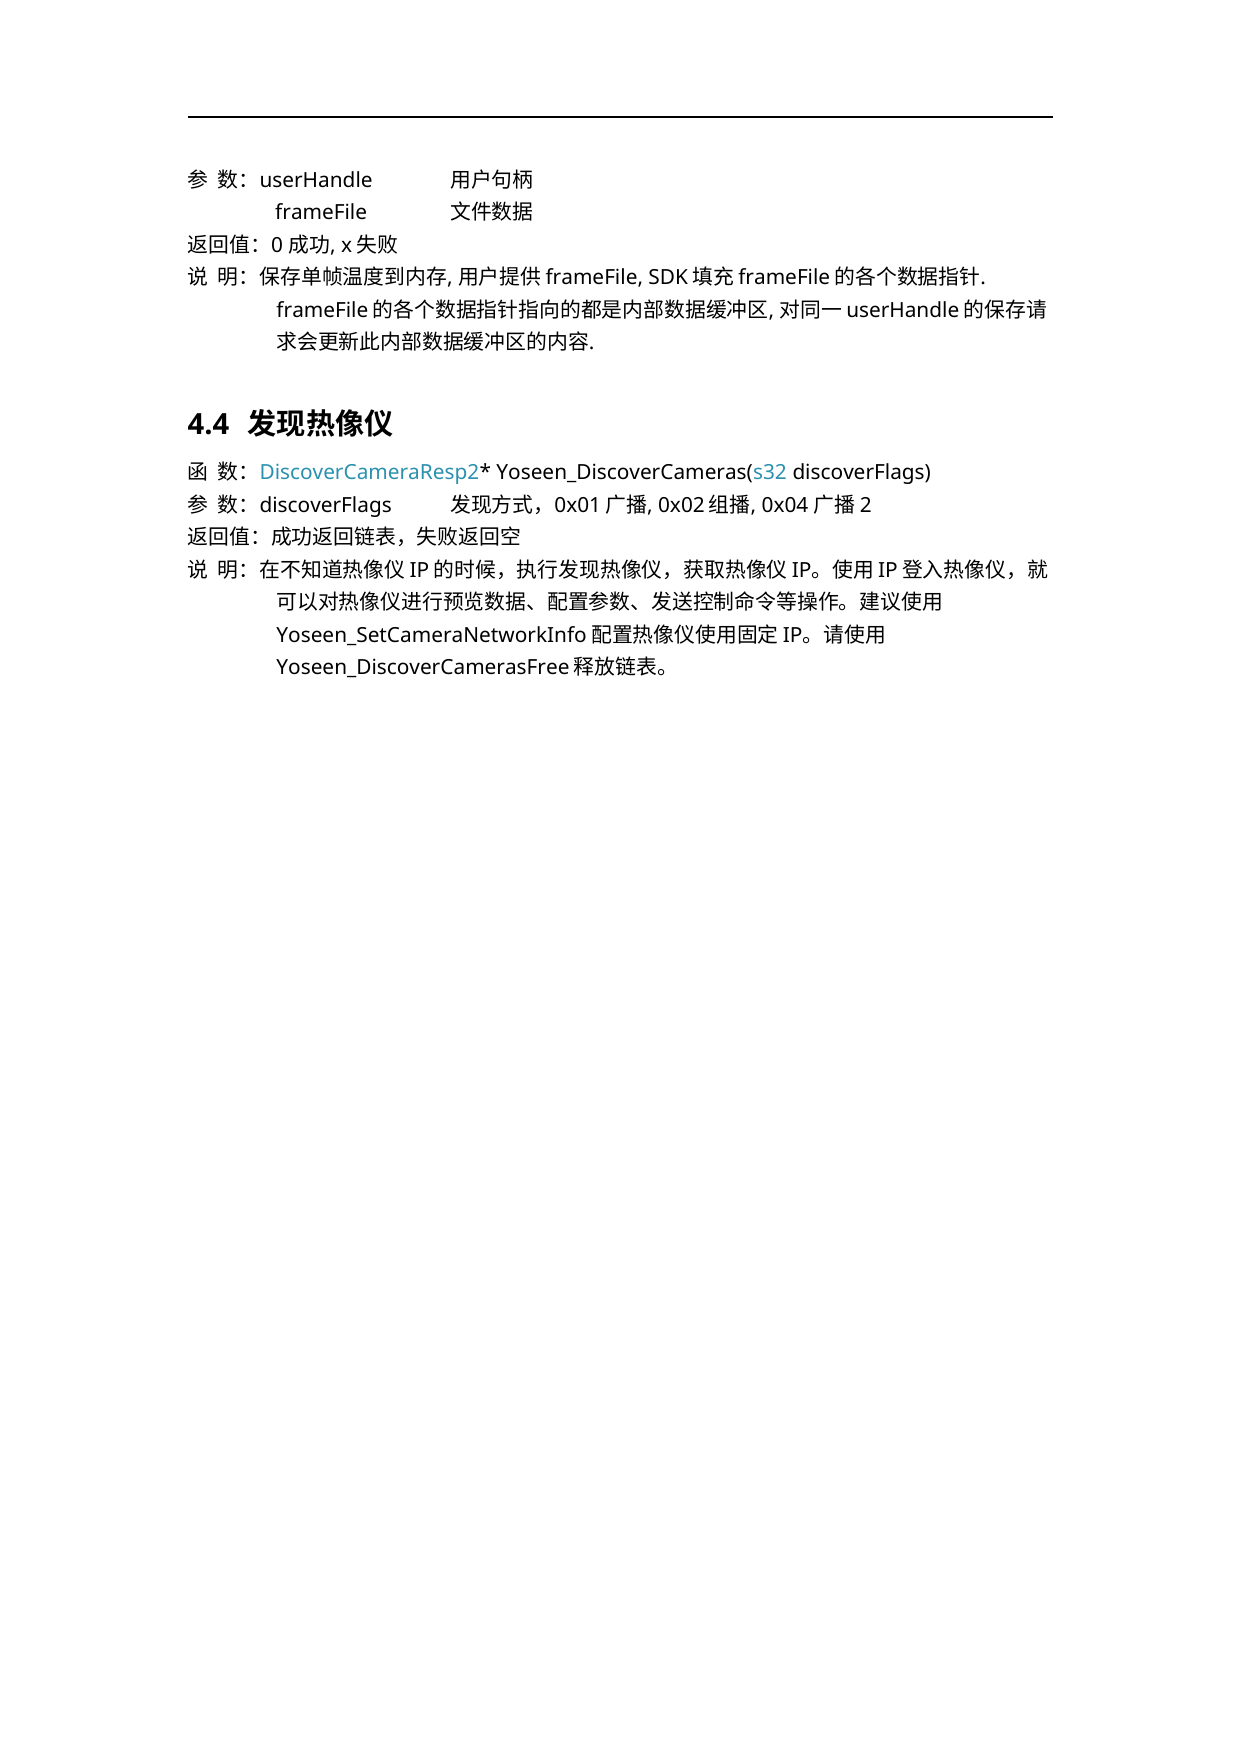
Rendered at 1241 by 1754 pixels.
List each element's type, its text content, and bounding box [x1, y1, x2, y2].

text 参 数：userHandle 用户句柄 [187, 162, 1053, 194]
text 参 数：discoverFlags 发现方式，0x01广播, 0x02组播, 0x04 广播2 [187, 487, 1053, 519]
text frameFile 文件数据 [187, 194, 1053, 227]
text 返回值：成功返回链表，失败返回空 [187, 519, 1053, 552]
text 返回值：0 成功, x失败 [187, 227, 1053, 259]
text 说 明：保存单帧温度到内存, 用户提供frameFile, SDK填充frameFile的各个数据指针. [187, 259, 1053, 292]
subtitle 发现热像仪 [187, 389, 1053, 454]
text frameFile的各个数据指针指向的都是内部数据缓冲区, 对同一userHandle的保存请求会更新此内部数据缓冲区的内容. [187, 292, 1053, 357]
text 函 数：DiscoverCameraResp2* Yoseen_DiscoverCameras(s32 discoverFlags) [187, 454, 1053, 487]
text 说 明：在不知道热像仪IP的时候，执行发现热像仪，获取热像仪IP。使用IP登入热像仪，就可以对热像仪进行预览数据、配置参数、发送控制命令等操作。建议使用Yoseen_SetCameraNetworkInfo配置热像仪使用固定IP。请使用Yoseen_DiscoverCamerasFree释放链表。 [187, 552, 1053, 682]
